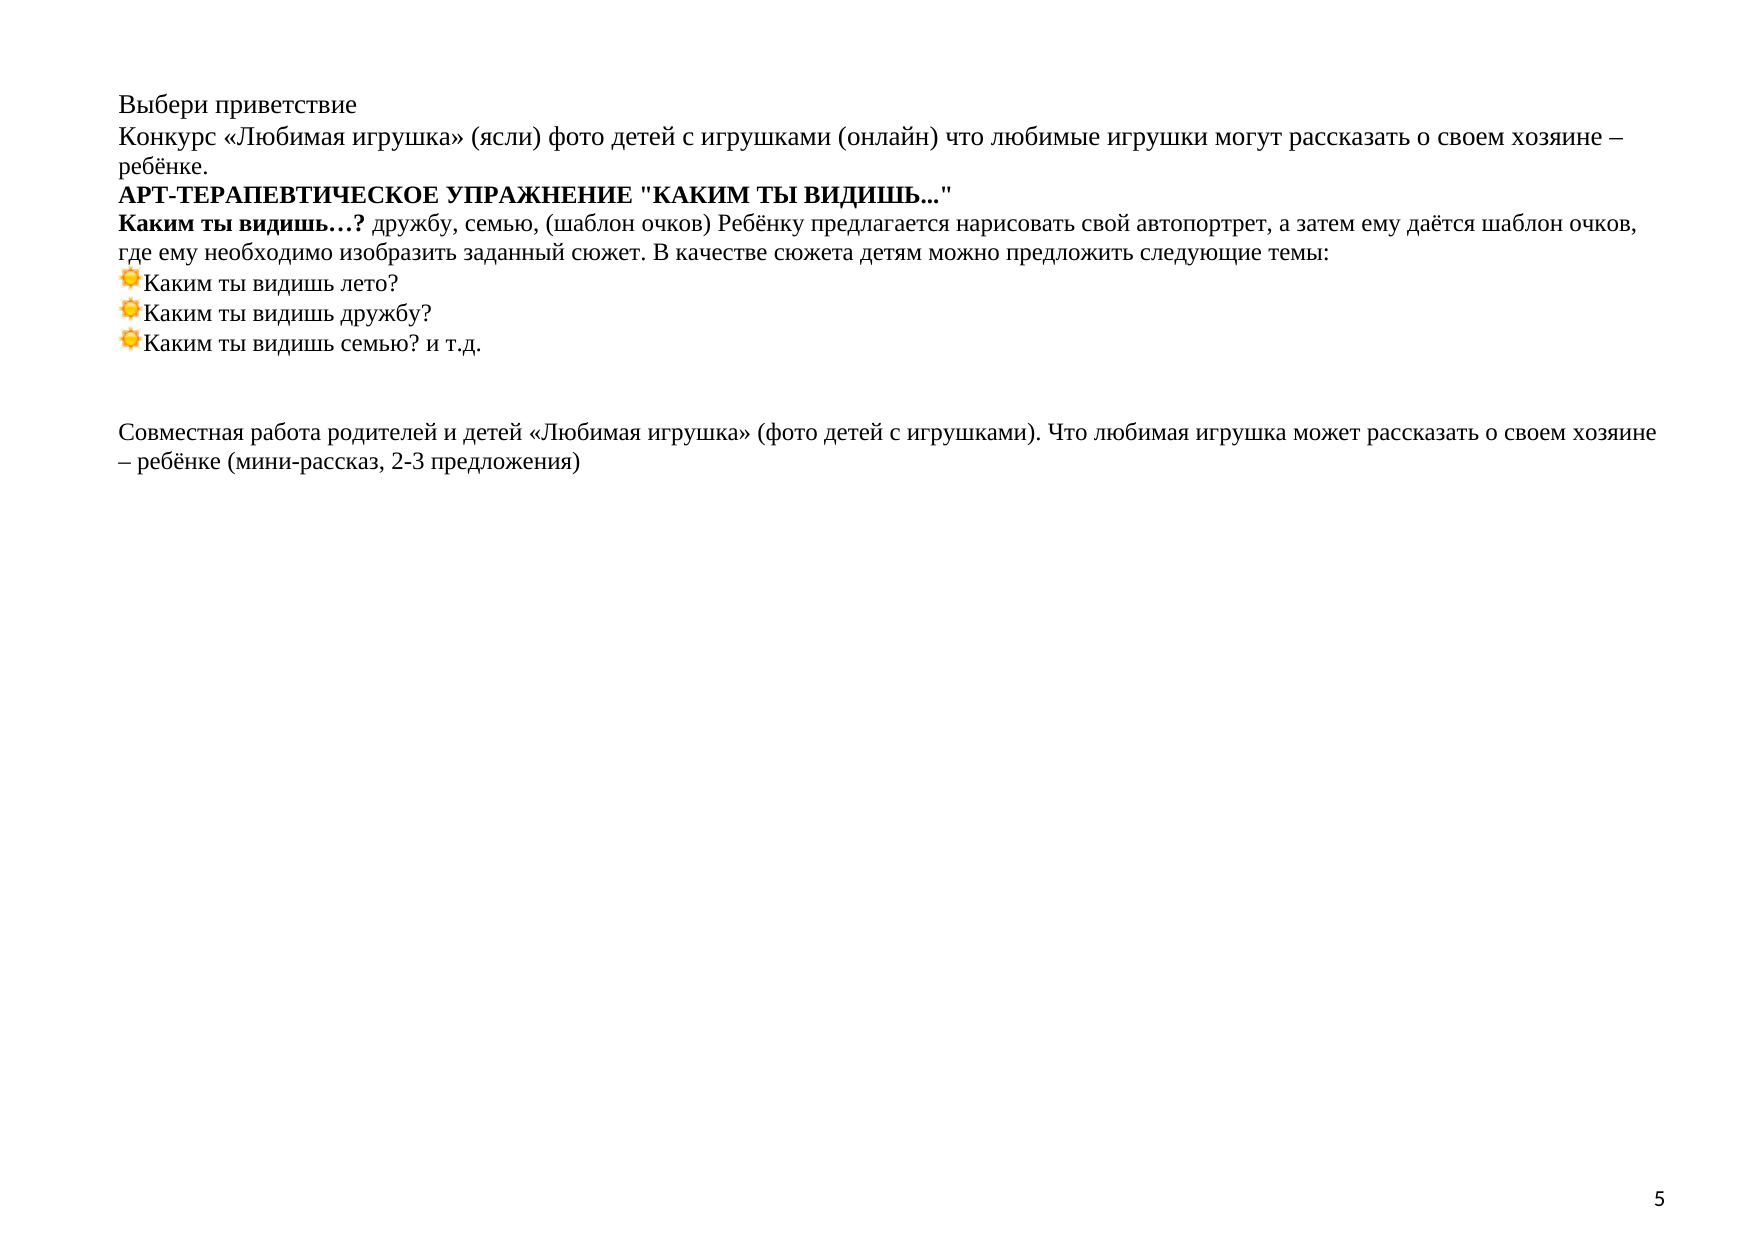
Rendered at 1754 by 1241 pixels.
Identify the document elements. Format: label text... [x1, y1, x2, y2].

text АРТ-ТЕРАПЕВТИЧЕСКОЕ УПРАЖНЕНИЕ "КАКИМ ТЫ ВИДИШЬ..." Каким ты видишь…? дружбу, семью, (шаблон очков) Ребёнку предлагается нарисовать свой автопортрет, а затем ему даётся шаблон очков, где ему необходимо изобразить заданный сюжет. В качестве сюжета детям можно предложить следующие темы: Каким ты видишь лето? Каким ты видишь дружбу? Каким ты видишь семью? и т.д. [118, 180, 1665, 357]
picture [118, 296, 144, 322]
text Совместная работа родителей и детей «Любимая игрушка» (фото детей с игрушками). Что любимая игрушка может рассказать о своем хозяине – ребёнке (мини-рассказ, 2-3 предложения) [118, 417, 1665, 474]
text Конкурс «Любимая игрушка» (ясли) фото детей с игрушками (онлайн) что любимые игрушки могут рассказать о своем хозяине – ребёнке. [118, 120, 1665, 180]
picture [118, 266, 144, 291]
picture [118, 326, 144, 352]
text Выбери приветствие [118, 89, 1665, 120]
